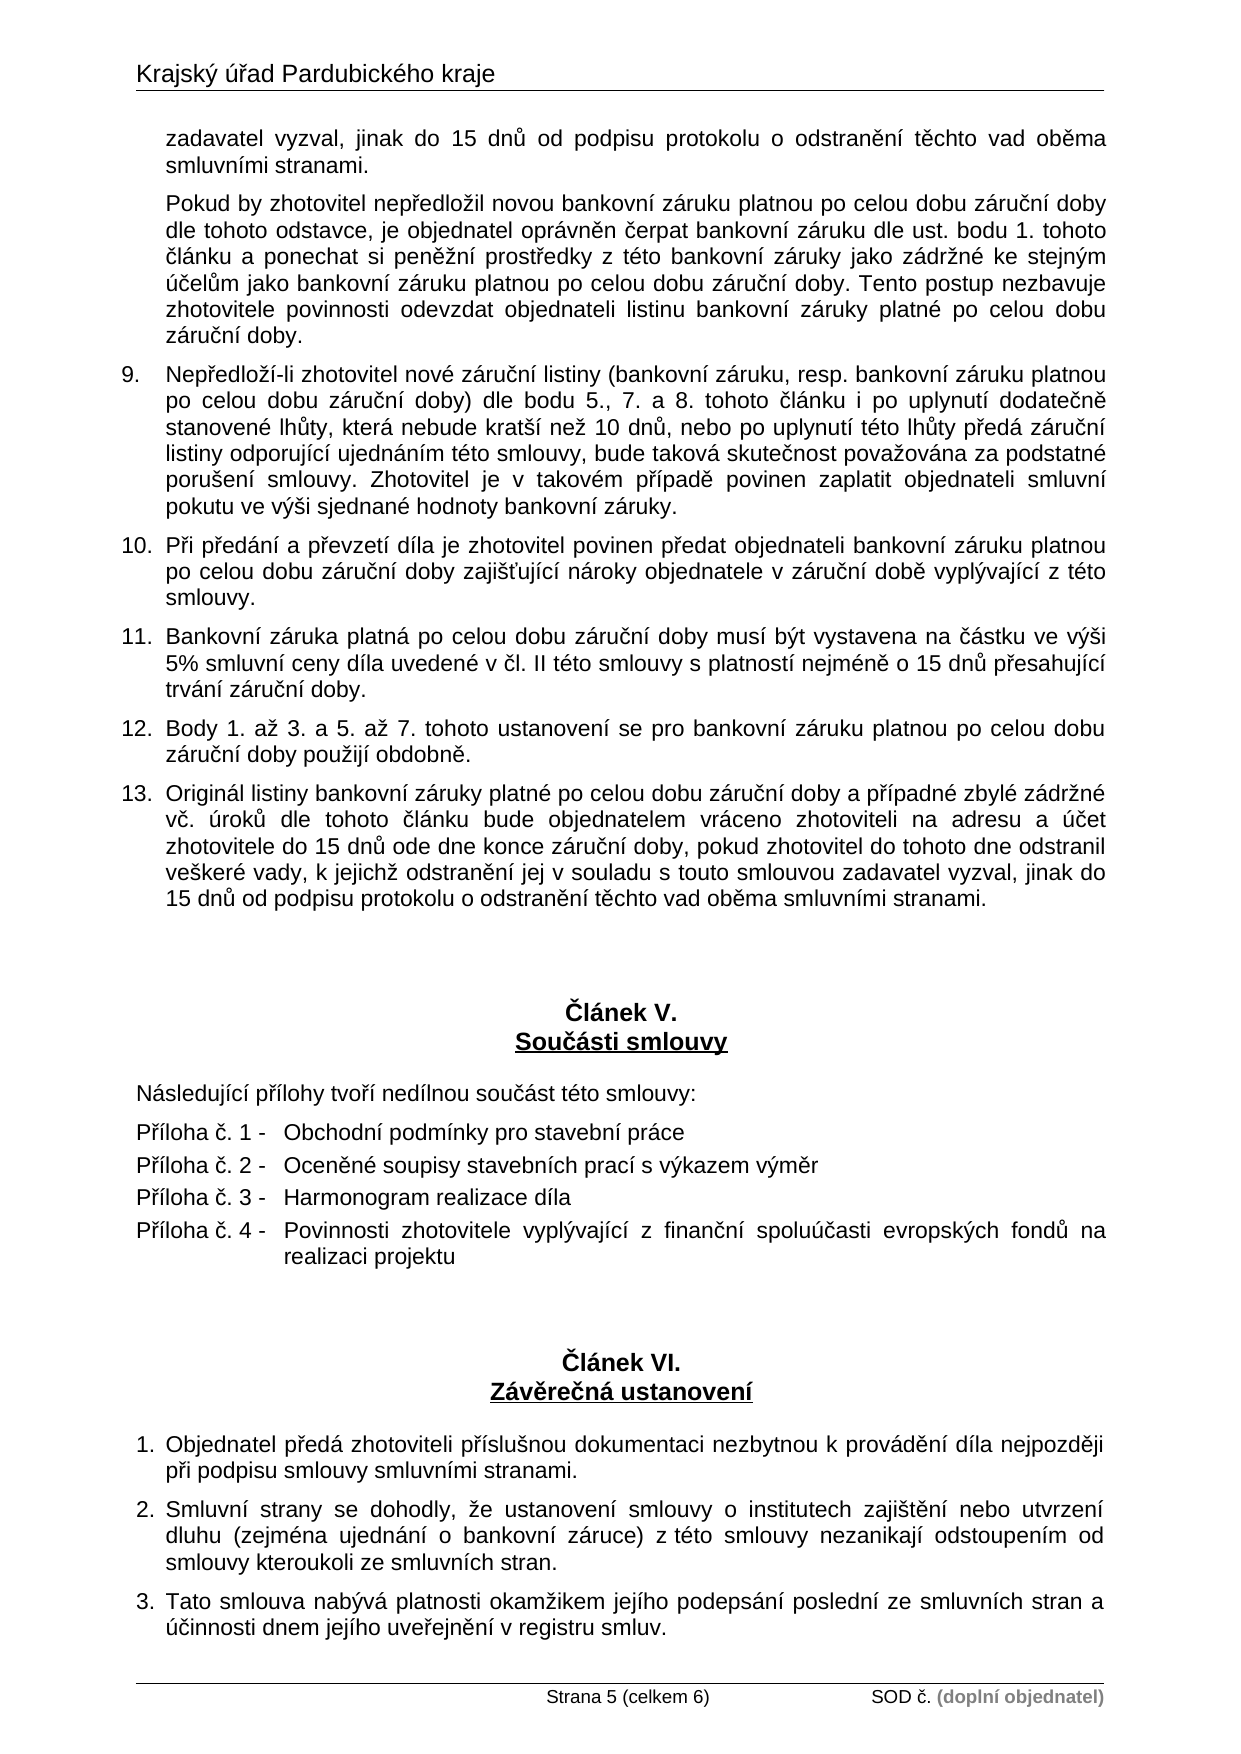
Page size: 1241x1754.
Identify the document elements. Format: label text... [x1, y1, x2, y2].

text Pokud by zhotovitel nepředložil novou bankovní záruku platnou po celou dobu záruční doby dle tohoto odstavce, je objednatel oprávněn čerpat bankovní záruku dle ust. bodu 1. tohoto článku a ponechat si peněžní prostředky z této bankovní záruky jako zádržné ke stejným účelům jako bankovní záruku platnou po celou dobu záruční doby. Tento postup nezbavuje zhotovitele povinnosti odevzdat objednateli listinu bankovní záruky platné po celou dobu záruční doby. [165, 190, 1107, 348]
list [136, 125, 1107, 178]
text Příloha č. 2 - Oceněné soupisy stavebních prací s výkazem výměr [136, 1152, 1107, 1178]
text Závěrečná ustanovení [136, 1377, 1107, 1406]
list Nepředloží-li zhotovitel nové záruční listiny (bankovní záruku, resp. bankovní záruku platnou po celou dobu záruční doby) dle bodu 5., 7. a 8. tohoto článku i po uplynutí dodatečně stanovené lhůty, která nebude kratší než 10 dnů, nebo po uplynutí této lhůty předá záruční listiny odporující ujednáním této smlouvy, bude taková skutečnost považována za podstatné porušení smlouvy. Zhotovitel je v takovém případě povinen zaplatit objednateli smluvní pokutu ve výši sjednané hodnoty bankovní záruky. [121, 361, 1107, 519]
list Tato smlouva nabývá platnosti okamžikem jejího podepsání poslední ze smluvních stran a účinnosti dnem jejího uveřejnění v registru smluv. [136, 1588, 1104, 1640]
list Bankovní záruka platná po celou dobu záruční doby musí být vystavena na částku ve výši 5% smluvní ceny díla uvedené v čl. II této smlouvy s platností nejméně o 15 dnů přesahující trvání záruční doby. [121, 623, 1107, 702]
list Objednatel předá zhotoviteli příslušnou dokumentaci nezbytnou k provádění díla nejpozději při podpisu smlouvy smluvními stranami. [136, 1431, 1104, 1484]
text Příloha č. 4 - Povinnosti zhotovitele vyplývající z finanční spoluúčasti evropských fondů na realizaci projektu [136, 1217, 1107, 1270]
text Příloha č. 1 - Obchodní podmínky pro stavební práce [136, 1119, 1107, 1146]
list Při předání a převzetí díla je zhotovitel povinen předat objednateli bankovní záruku platnou po celou dobu záruční doby zajišťující nároky objednatele v záruční době vyplývající z této smlouvy. [121, 532, 1107, 611]
list Smluvní strany se dohodly, že ustanovení smlouvy o institutech zajištění nebo utvrzení dluhu (zejména ujednání o bankovní záruce) z této smlouvy nezanikají odstoupením od smlouvy kteroukoli ze smluvních stran. [136, 1496, 1104, 1575]
text Součásti smlouvy [136, 1027, 1107, 1055]
text Článek V. [136, 998, 1107, 1027]
list Body 1. až 3. a 5. až 7. tohoto ustanovení se pro bankovní záruku platnou po celou dobu záruční doby použijí obdobně. [121, 715, 1107, 767]
text Článek VI. [136, 1348, 1107, 1377]
text Příloha č. 3 - Harmonogram realizace díla [136, 1184, 1107, 1211]
text Následující přílohy tvoří nedílnou součást této smlouvy: [136, 1080, 1107, 1107]
list Originál listiny bankovní záruky platné po celou dobu záruční doby a případné zbylé zádržné vč. úroků dle tohoto článku bude objednatelem vráceno zhotoviteli na adresu a účet zhotovitele do 15 dnů ode dne konce záruční doby, pokud zhotovitel do tohoto dne odstranil veškeré vady, k jejichž odstranění jej v souladu s touto smlouvou zadavatel vyzval, jinak do 15 dnů od podpisu protokolu o odstranění těchto vad oběma smluvními stranami. [121, 780, 1107, 912]
